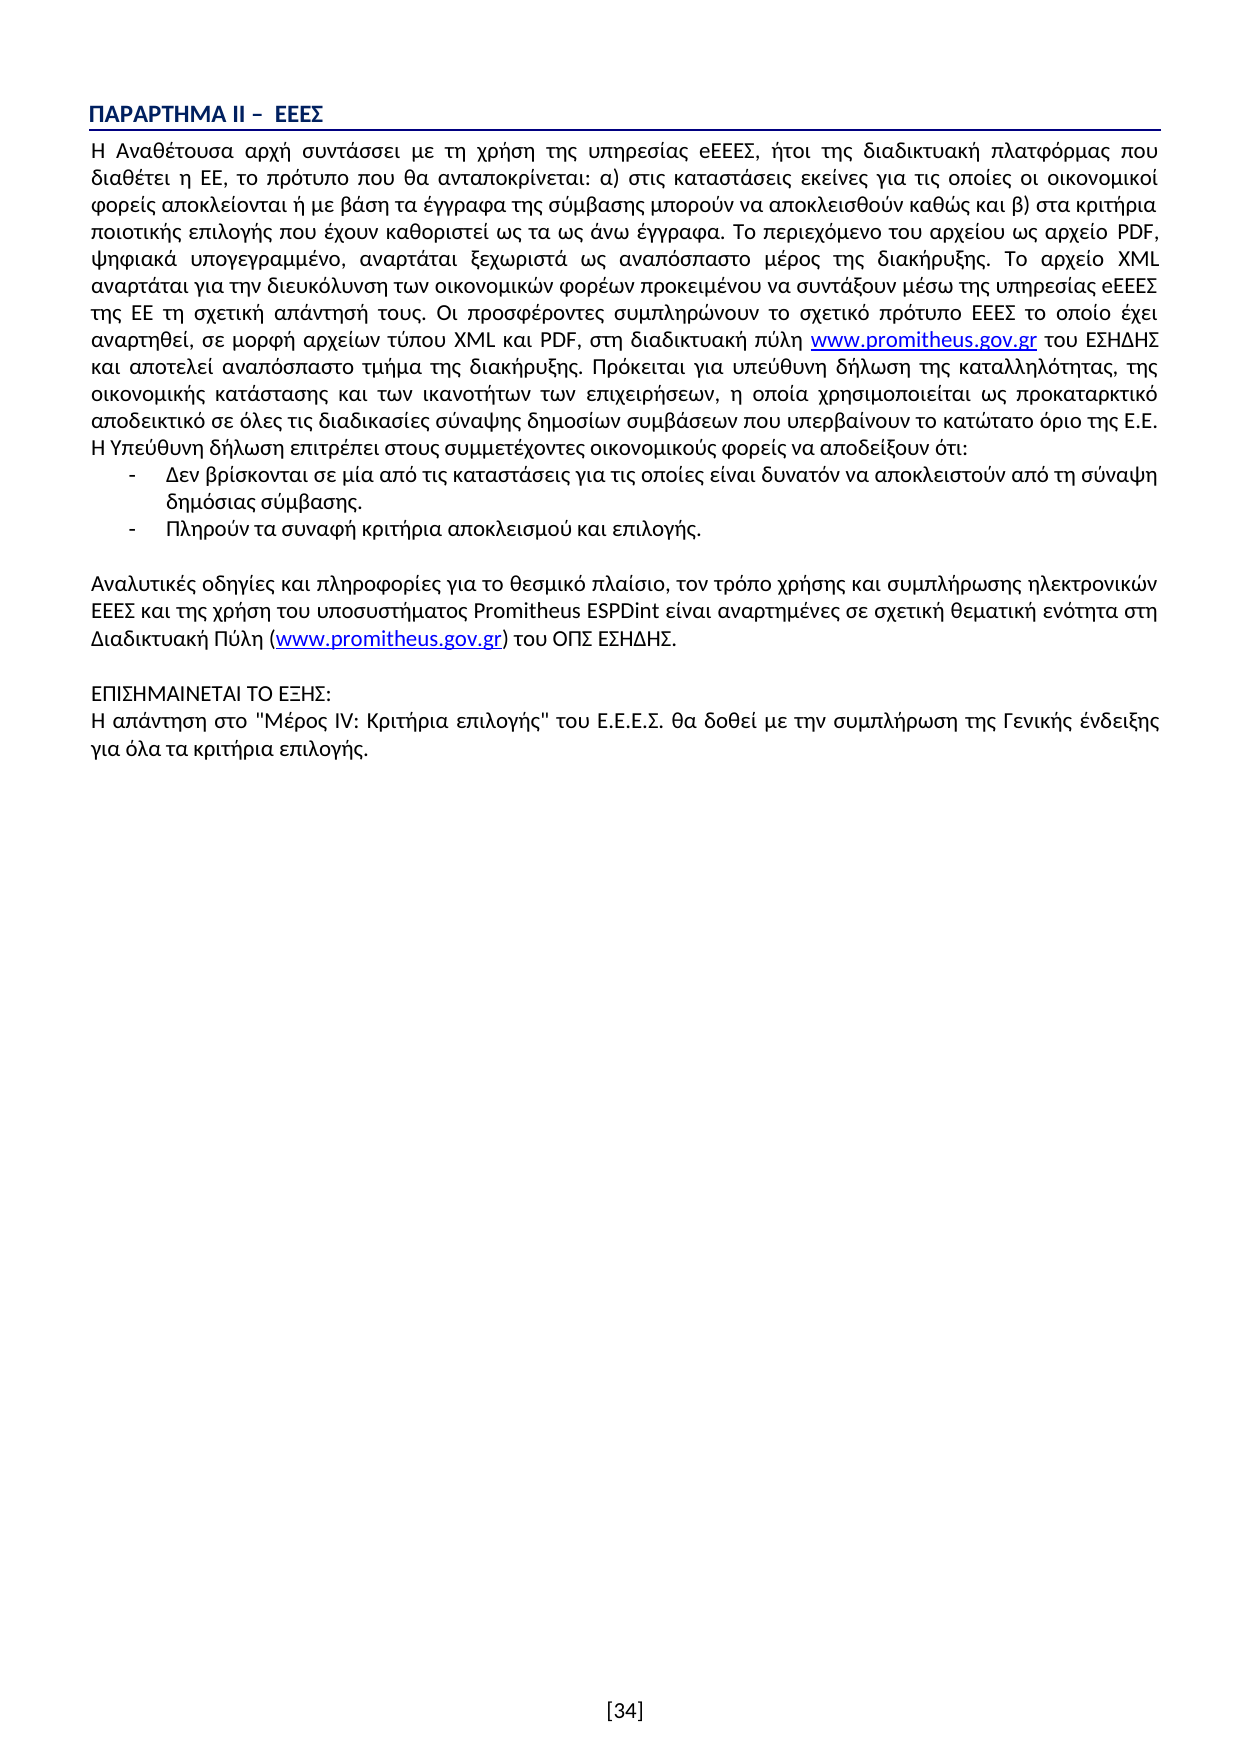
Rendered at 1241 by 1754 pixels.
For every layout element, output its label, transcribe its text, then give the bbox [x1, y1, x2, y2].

text Αναλυτικές οδηγίες και πληροφορίες για το θεσμικό πλαίσιο, τον τρόπο χρήσης και συμπλήρωσης ηλεκτρονικών ΕΕΕΣ και της χρήση του υποσυστήματος Promitheus ESPDint είναι αναρτημένες σε σχετική θεματική ενότητα στη Διαδικτυακή Πύλη (www.promitheus.gov.gr) του ΟΠΣ ΕΣΗΔΗΣ. [91, 569, 1159, 652]
text ΠΑΡΑΡΤΗΜΑ ΙΙ – ΕΕΕΣ [89, 98, 1161, 129]
text Η απάντηση στο "Μέρος IV: Κριτήρια επιλογής" του Ε.Ε.Ε.Σ. θα δοθεί με την συμπλήρωση της Γενικής ένδειξης για όλα τα κριτήρια επιλογής. [91, 707, 1159, 762]
text Η Αναθέτουσα αρχή συντάσσει με τη χρήση της υπηρεσίας eΕΕΕΣ, ήτοι της διαδικτυακή πλατφόρμας που διαθέτει η ΕΕ, το πρότυπο που θα ανταποκρίνεται: α) στις καταστάσεις εκείνες για τις οποίες οι οικονομικοί φορείς αποκλείονται ή με βάση τα έγγραφα της σύμβασης μπορούν να αποκλεισθούν καθώς και β) στα κριτήρια ποιοτικής επιλογής που έχουν καθοριστεί ως τα ως άνω έγγραφα. Το περιεχόμενο του αρχείου ως αρχείο PDF, ψηφιακά υπογεγραμμένο, αναρτάται ξεχωριστά ως αναπόσπαστο μέρος της διακήρυξης. Το αρχείο XML αναρτάται για την διευκόλυνση των οικονομικών φορέων προκειμένου να συντάξουν μέσω της υπηρεσίας eΕΕΕΣ της ΕΕ τη σχετική απάντησή τους. Οι προσφέροντες συμπληρώνουν το σχετικό πρότυπο ΕΕΕΣ το οποίο έχει αναρτηθεί, σε μορφή αρχείων τύπου XML και PDF, στη διαδικτυακή πύλη www.promitheus.gov.gr του ΕΣΗΔΗΣ και αποτελεί αναπόσπαστο τμήμα της διακήρυξης. Πρόκειται για υπεύθυνη δήλωση της καταλληλότητας, της οικονομικής κατάστασης και των ικανοτήτων των επιχειρήσεων, η οποία χρησιμοποιείται ως προκαταρκτικό αποδεικτικό σε όλες τις διαδικασίες σύναψης δημοσίων συμβάσεων που υπερβαίνουν το κατώτατο όριο της Ε.Ε. Η Υπεύθυνη δήλωση επιτρέπει στους συμμετέχοντες οικονομικούς φορείς να αποδείξουν ότι: [91, 137, 1159, 461]
list Πληρούν τα συναφή κριτήρια αποκλεισμού και επιλογής. [166, 515, 1159, 542]
list Δεν βρίσκονται σε μία από τις καταστάσεις για τις οποίες είναι δυνατόν να αποκλειστούν από τη σύναψη δημόσιας σύμβασης. [128, 461, 1159, 515]
text ΕΠΙΣΗΜΑΙΝΕΤΑΙ ΤΟ ΕΞΗΣ: [91, 679, 1159, 707]
